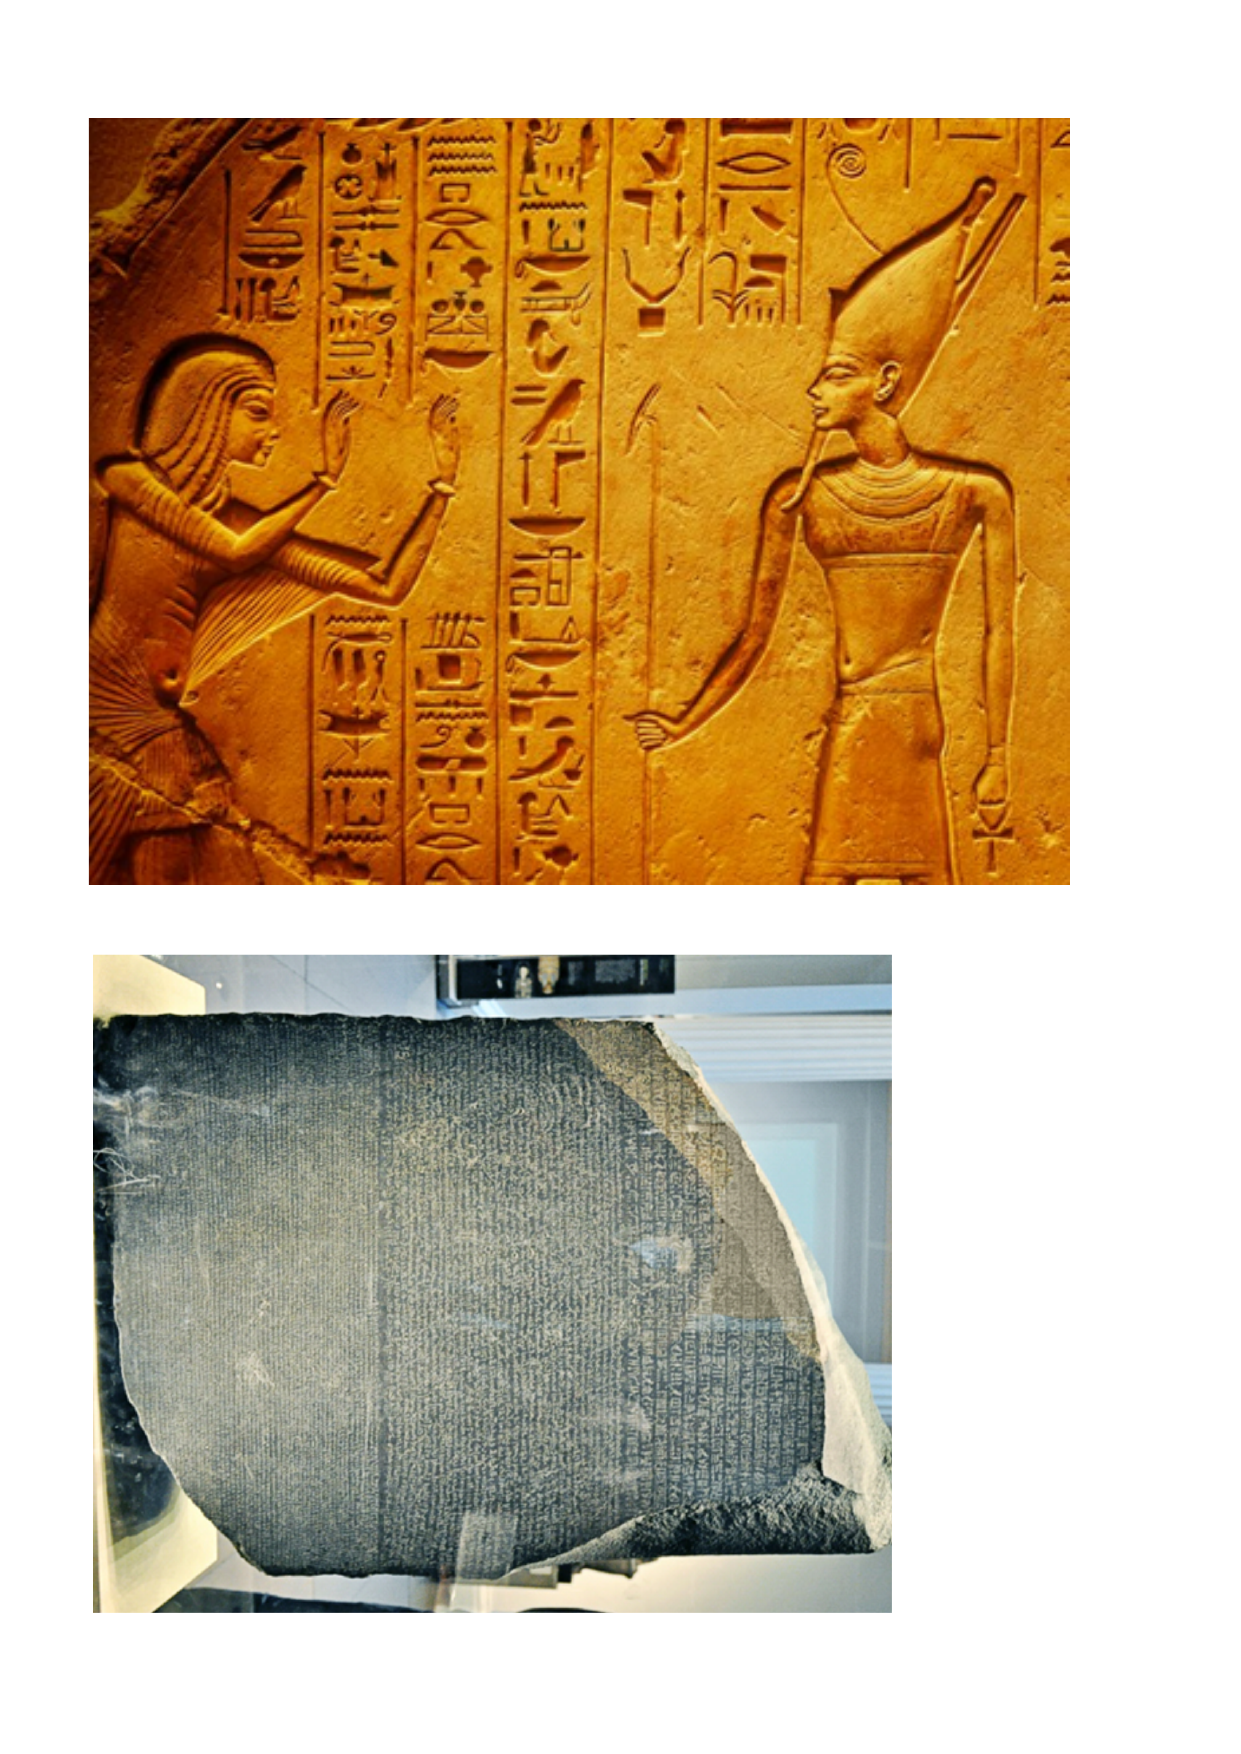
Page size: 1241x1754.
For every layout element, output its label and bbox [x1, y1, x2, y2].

picture [88, 118, 1070, 885]
picture [93, 955, 891, 1612]
